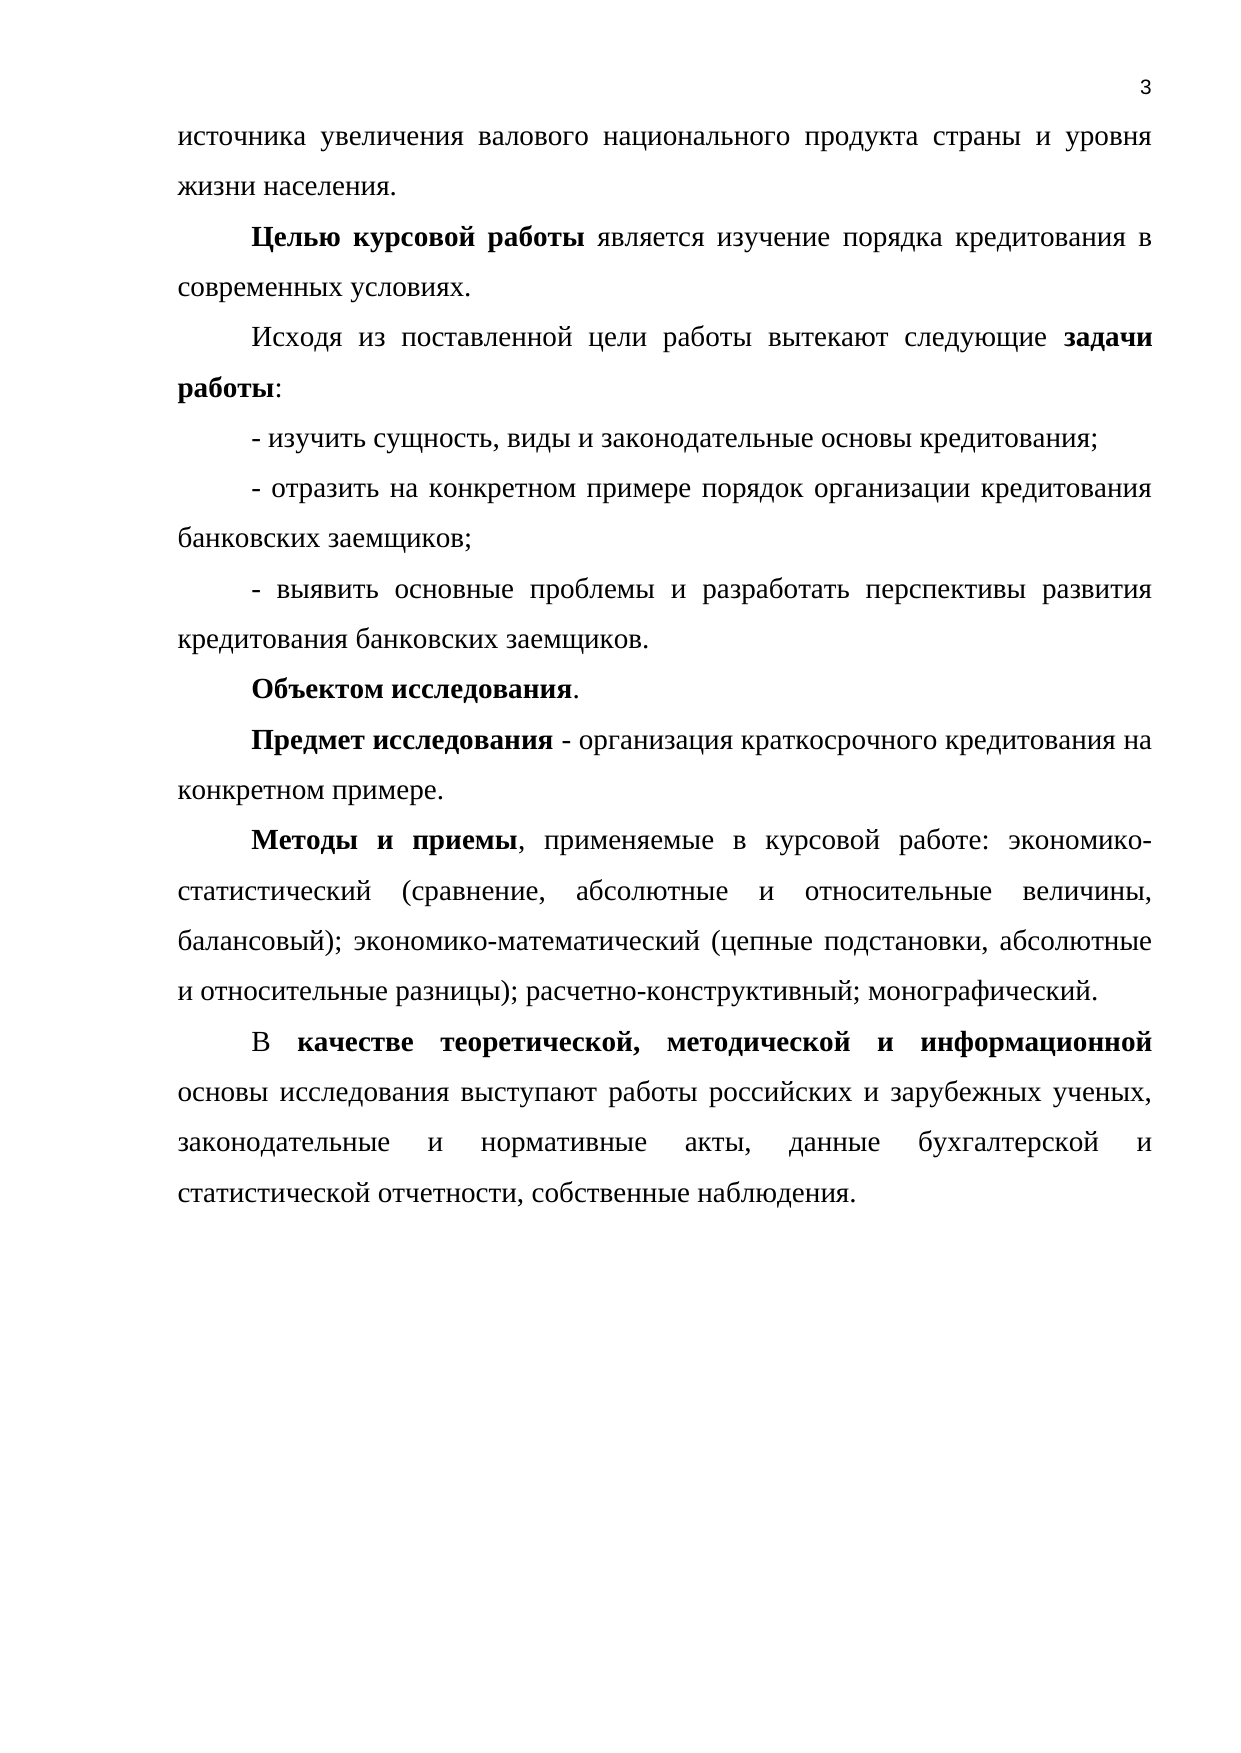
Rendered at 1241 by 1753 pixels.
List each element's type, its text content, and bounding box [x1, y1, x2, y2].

text Методы и приемы, применяемые в курсовой работе: экономико-статистический (сравнение, абсолютные и относительные величины, балансовый); экономико-математический (цепные подстановки, абсолютные и относительные разницы); расчетно-конструктивный; монографический. [177, 822, 1153, 1007]
text - выявить основные проблемы и разработать перспективы развития кредитования банковских заемщиков. [177, 571, 1153, 655]
text Объектом исследования. [177, 672, 1153, 705]
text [177, 118, 1153, 202]
text В качестве теоретической, методической и информационной основы исследования выступают работы российских и зарубежных ученых, законодательные и нормативные акты, данные бухгалтерской и статистической отчетности, собственные наблюдения. [177, 1024, 1153, 1208]
text Предмет исследования - организация краткосрочного кредитования на конкретном примере. [177, 722, 1153, 806]
text - изучить сущность, виды и законодательные основы кредитования; [177, 420, 1153, 453]
text - отразить на конкретном примере порядок организации кредитования банковских заемщиков; [177, 470, 1153, 554]
text Целью курсовой работы является изучение порядка кредитования в современных условиях. [177, 219, 1153, 303]
text Исходя из поставленной цели работы вытекают следующие задачи работы: [177, 319, 1153, 403]
